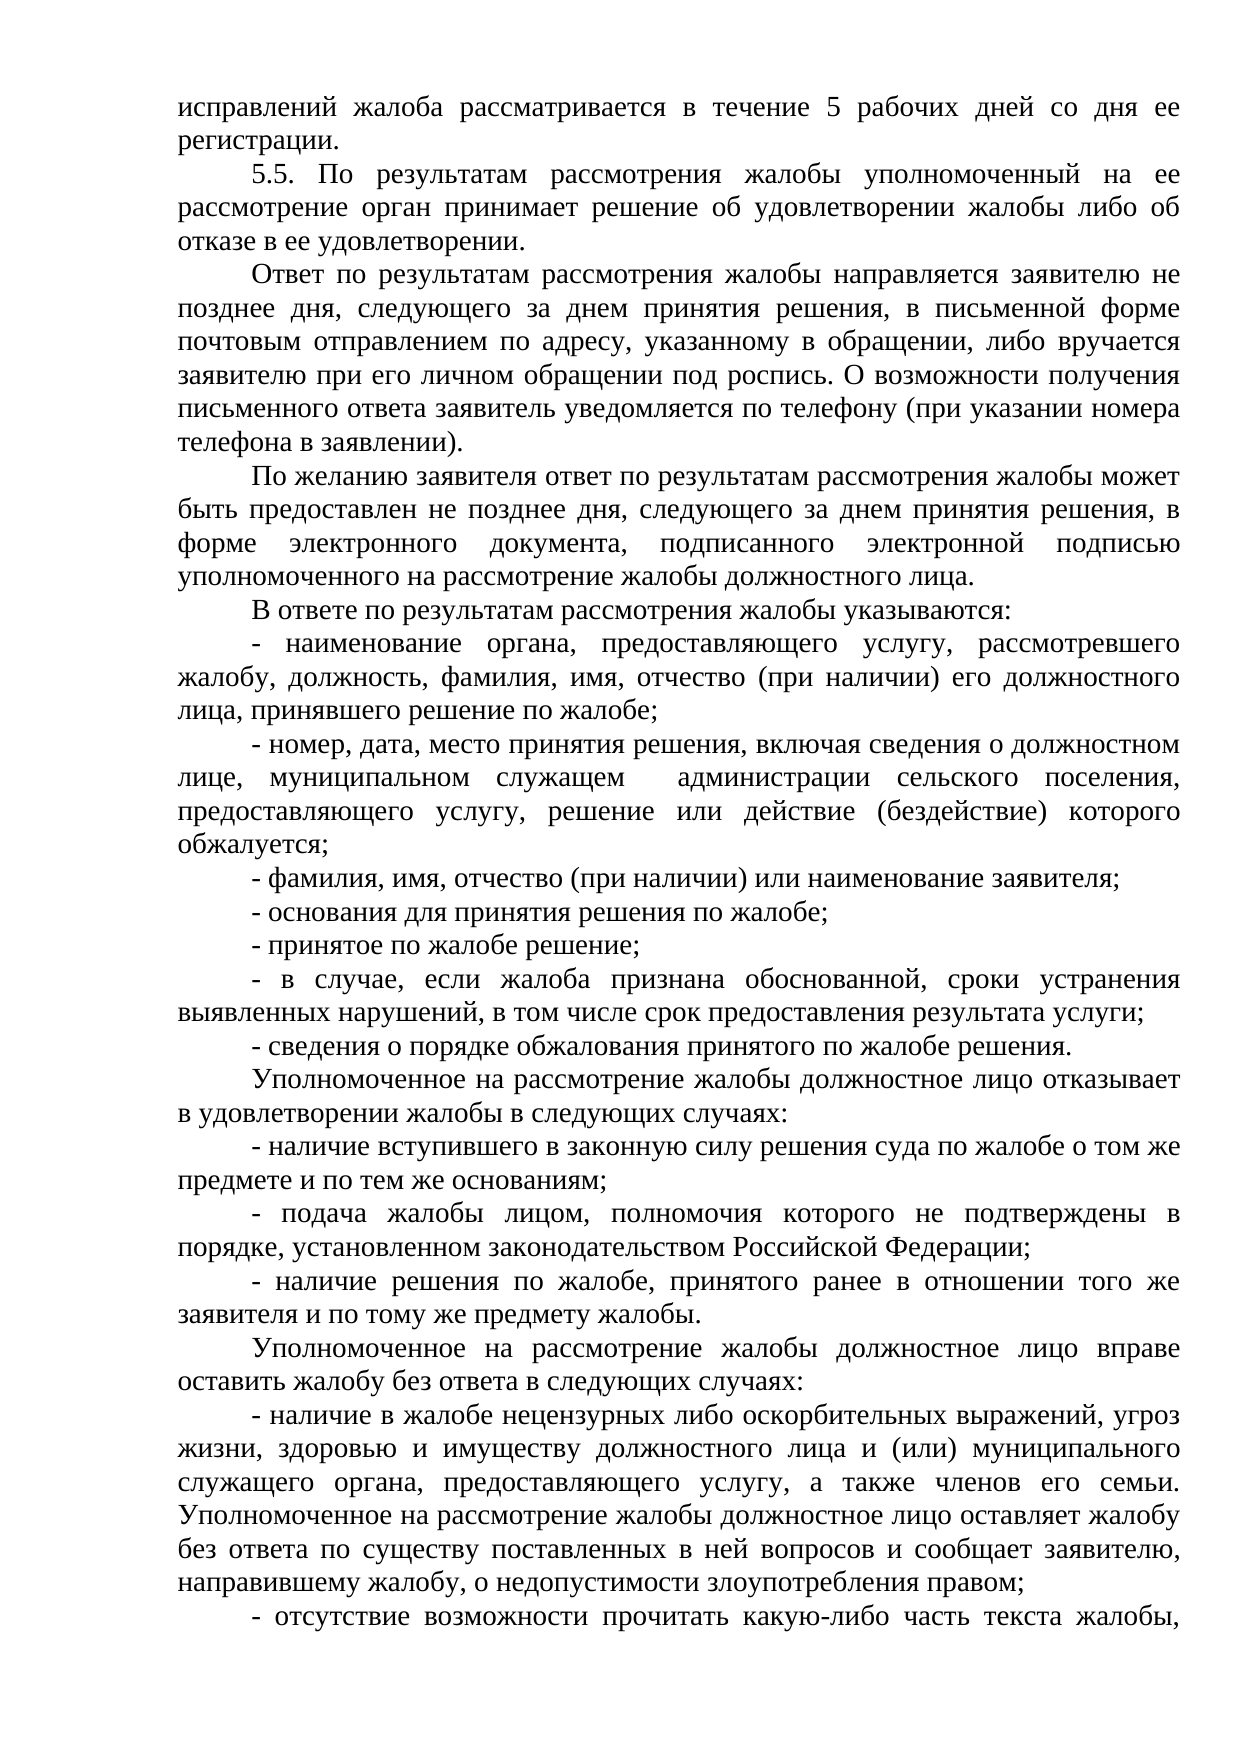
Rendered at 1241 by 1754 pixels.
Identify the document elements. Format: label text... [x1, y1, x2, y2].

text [177, 89, 1181, 156]
text 5.5. По результатам рассмотрения жалобы уполномоченный на ее рассмотрение орган принимает решение об удовлетворении жалобы либо об отказе в ее удовлетворении. [177, 156, 1181, 256]
text В ответе по результатам рассмотрения жалобы указываются: [177, 592, 1181, 625]
text - подача жалобы лицом, полномочия которого не подтверждены в порядке, установленном законодательством Российской Федерации; [177, 1196, 1181, 1263]
text Ответ по результатам рассмотрения жалобы направляется заявителю не позднее дня, следующего за днем принятия решения, в письменной форме почтовым отправлением по адресу, указанному в обращении, либо вручается заявителю при его личном обращении под роспись. О возможности получения письменного ответа заявитель уведомляется по телефону (при указании номера телефона в заявлении). [177, 256, 1181, 458]
text - фамилия, имя, отчество (при наличии) или наименование заявителя; [177, 860, 1181, 894]
text Уполномоченное на рассмотрение жалобы должностное лицо вправе оставить жалобу без ответа в следующих случаях: [177, 1330, 1181, 1397]
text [177, 1598, 1181, 1632]
text - основания для принятия решения по жалобе; [177, 894, 1181, 927]
text - наличие решения по жалобе, принятого ранее в отношении того же заявителя и по тому же предмету жалобы. [177, 1263, 1181, 1330]
text - наличие вступившего в законную силу решения суда по жалобе о том же предмете и по тем же основаниям; [177, 1128, 1181, 1196]
text По желанию заявителя ответ по результатам рассмотрения жалобы может быть предоставлен не позднее дня, следующего за днем принятия решения, в форме электронного документа, подписанного электронной подписью уполномоченного на рассмотрение жалобы должностного лица. [177, 458, 1181, 592]
text - сведения о порядке обжалования принятого по жалобе решения. [177, 1028, 1181, 1061]
text - номер, дата, место принятия решения, включая сведения о должностном лице, муниципальном служащем администрации сельского поселения, предоставляющего услугу, решение или действие (бездействие) которого обжалуется; [177, 726, 1181, 860]
text - наименование органа, предоставляющего услугу, рассмотревшего жалобу, должность, фамилия, имя, отчество (при наличии) его должностного лица, принявшего решение по жалобе; [177, 625, 1181, 726]
text - в случае, если жалоба признана обоснованной, сроки устранения выявленных нарушений, в том числе срок предоставления результата услуги; [177, 961, 1181, 1028]
text - принятое по жалобе решение; [177, 927, 1181, 961]
text Уполномоченное на рассмотрение жалобы должностное лицо отказывает в удовлетворении жалобы в следующих случаях: [177, 1061, 1181, 1128]
text - наличие в жалобе нецензурных либо оскорбительных выражений, угроз жизни, здоровью и имуществу должностного лица и (или) муниципального служащего органа, предоставляющего услугу, а также членов его семьи. Уполномоченное на рассмотрение жалобы должностное лицо оставляет жалобу без ответа по существу поставленных в ней вопросов и сообщает заявителю, направившему жалобу, о недопустимости злоупотребления правом; [177, 1397, 1181, 1598]
